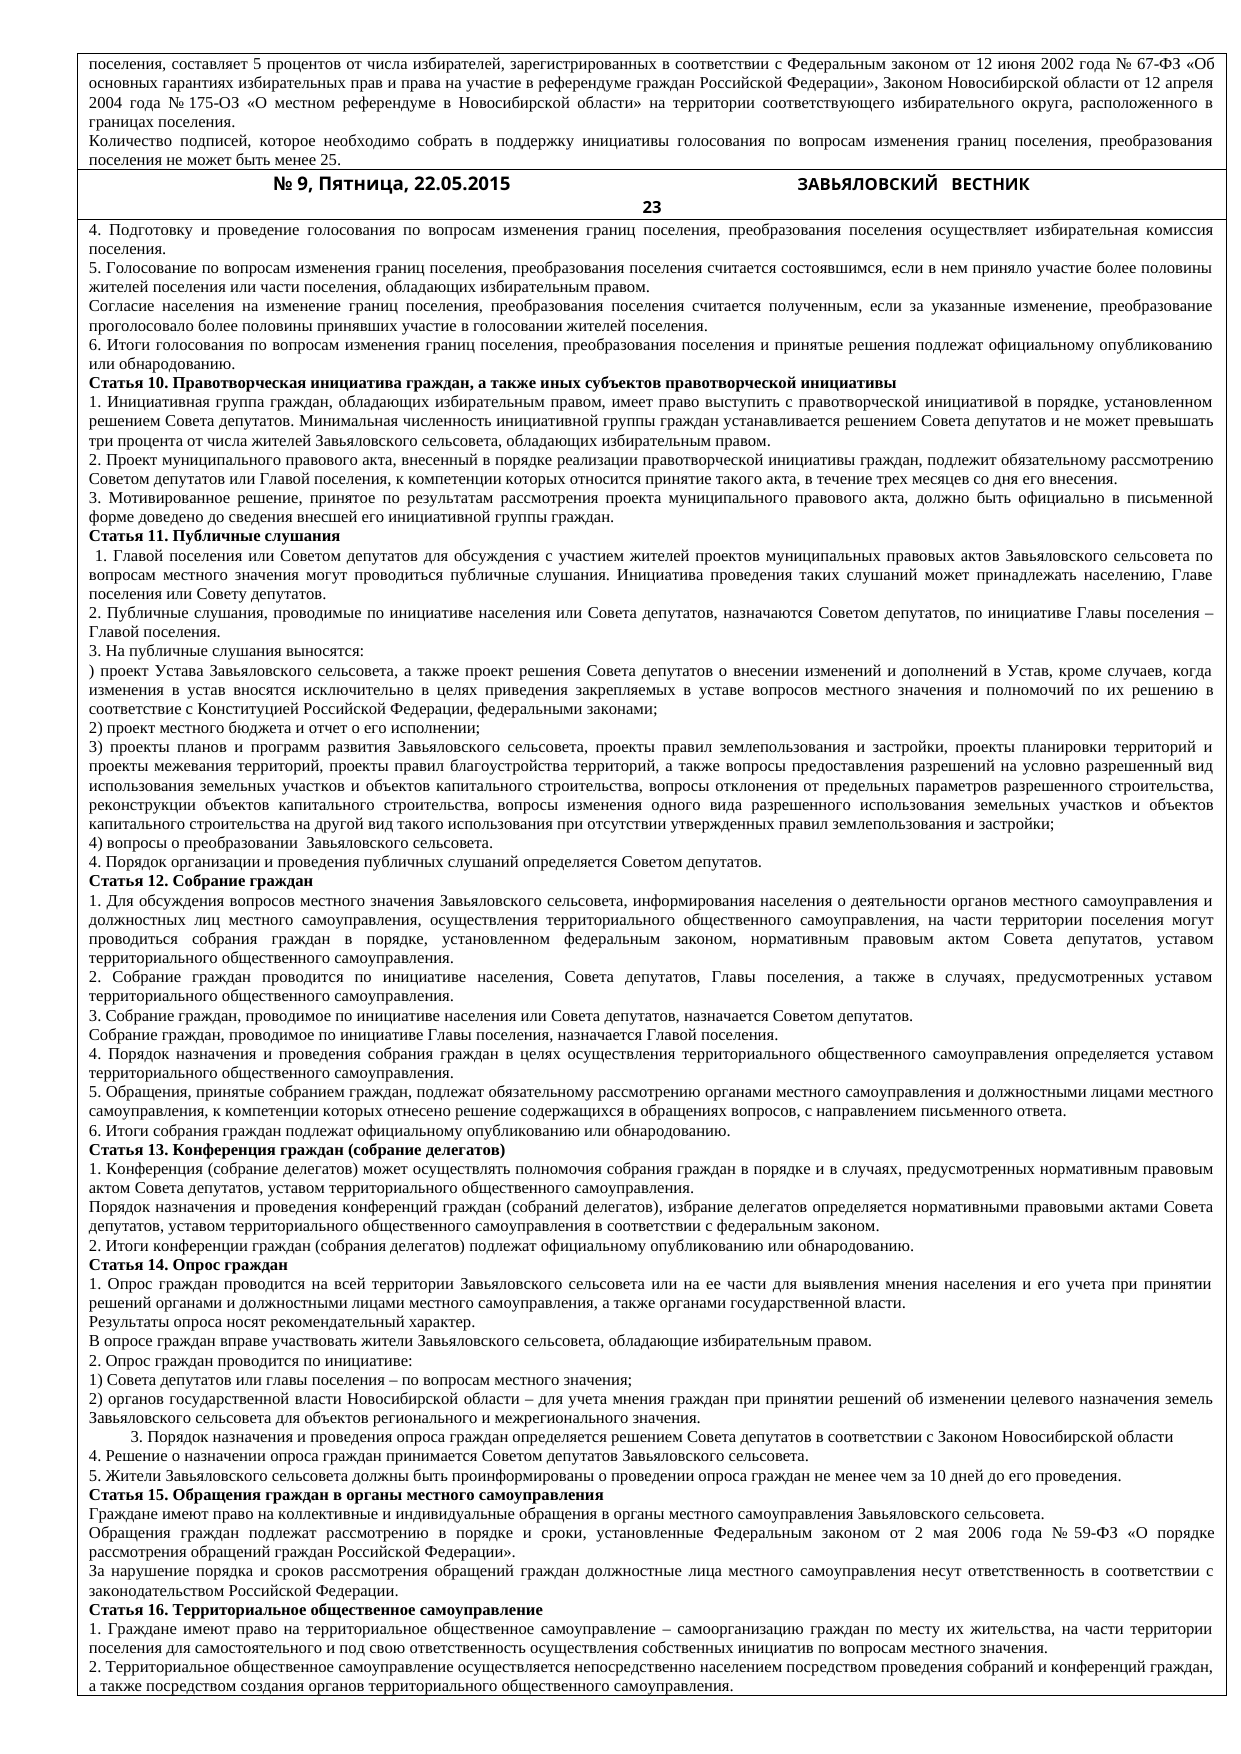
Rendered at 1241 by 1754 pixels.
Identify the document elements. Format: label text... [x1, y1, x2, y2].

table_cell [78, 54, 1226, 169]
table_cell № 9, Пятница, 22.05.2015 ЗАВЬЯЛОВСКИЙ ВЕСТНИК 23 [78, 170, 1226, 218]
